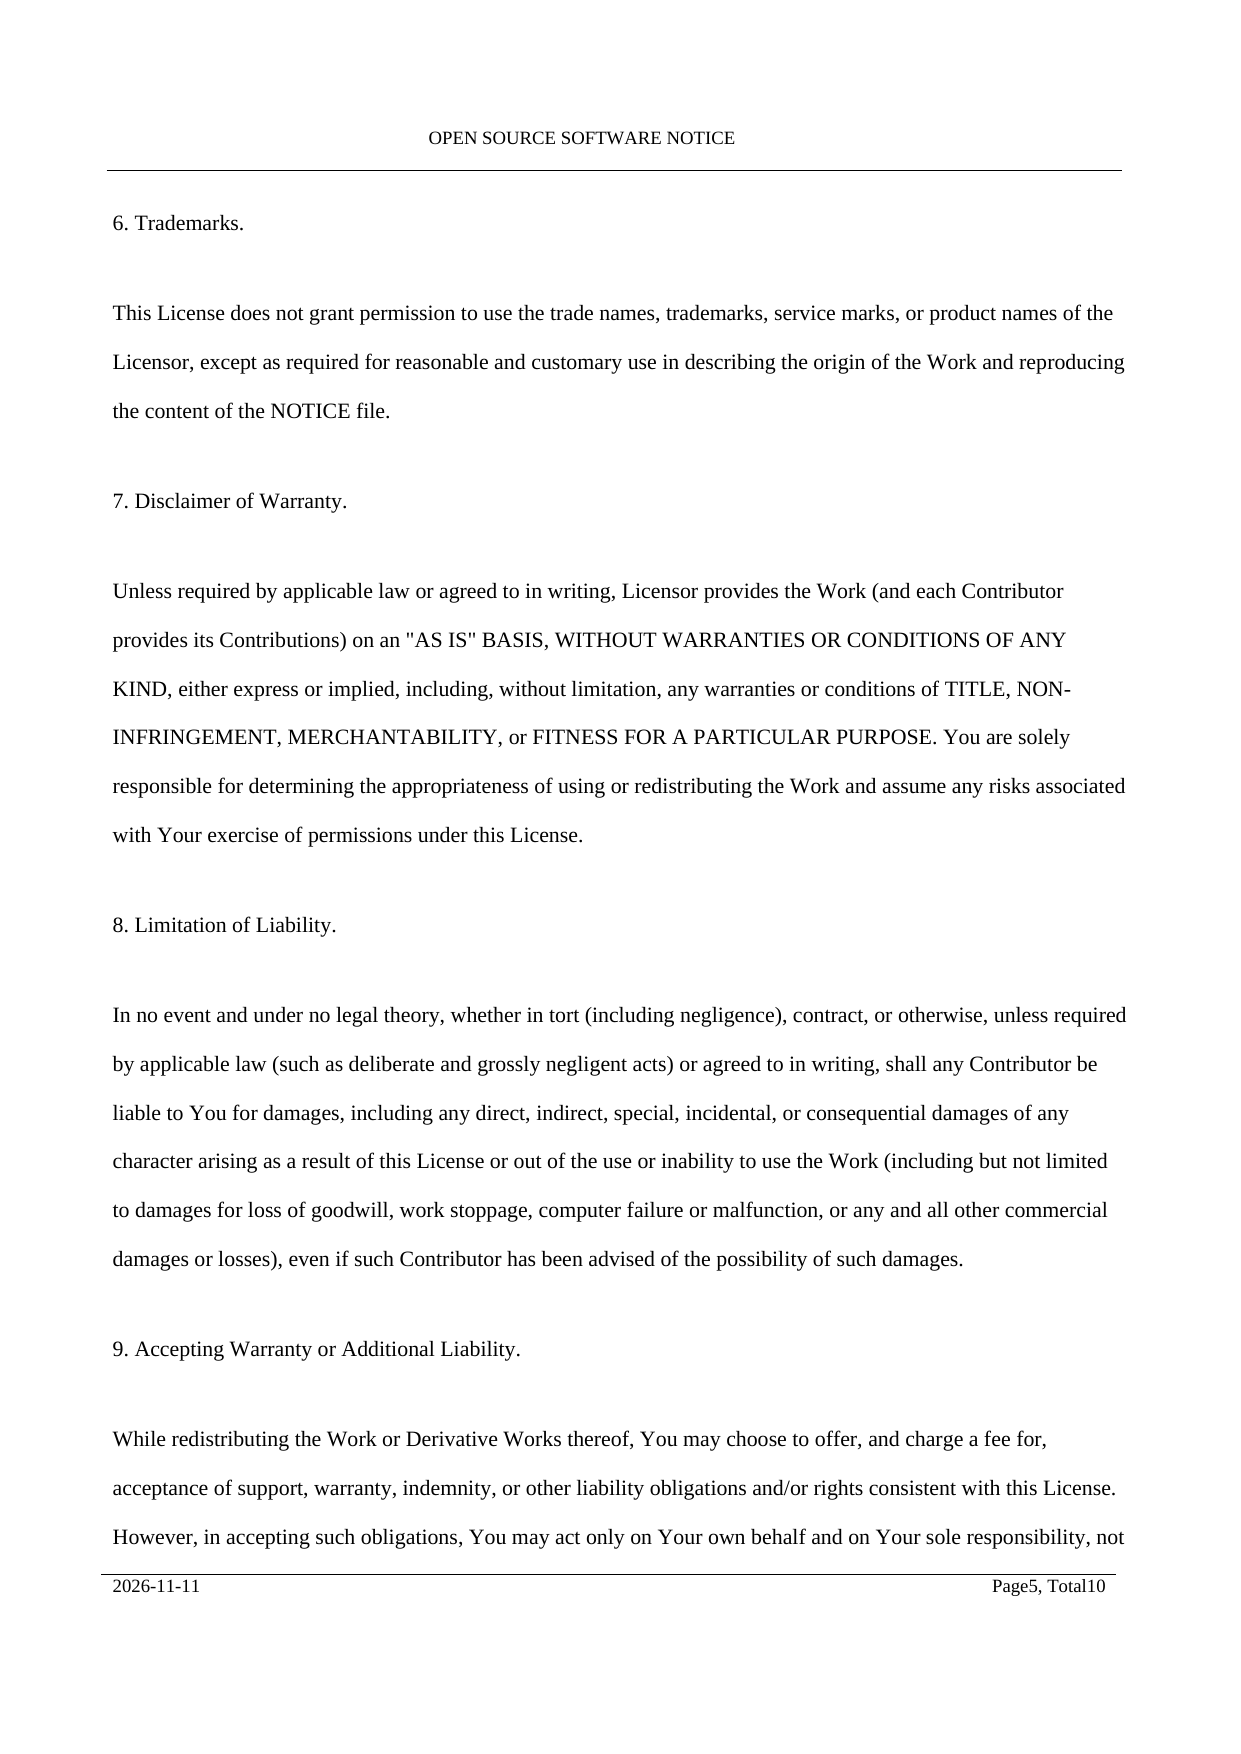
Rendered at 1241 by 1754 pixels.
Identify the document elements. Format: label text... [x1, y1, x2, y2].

text In no event and under no legal theory, whether in tort (including negligence), contract, or otherwise, unless required by applicable law (such as deliberate and grossly negligent acts) or agreed to in writing, shall any Contributor be liable to You for damages, including any direct, indirect, special, incidental, or consequential damages of any character arising as a result of this License or out of the use or inability to use the Work (including but not limited to damages for loss of goodwill, work stoppage, computer failure or malfunction, or any and all other commercial damages or losses), even if such Contributor has been advised of the possibility of such damages. [112, 999, 1128, 1275]
text 7. Disclaimer of Warranty. [112, 484, 1128, 517]
text 8. Limitation of Liability. [112, 908, 1128, 941]
text Unless required by applicable law or agreed to in writing, Licensor provides the Work (and each Contributor provides its Contributions) on an "AS IS" BASIS, WITHOUT WARRANTIES OR CONDITIONS OF ANY KIND, either express or implied, including, without limitation, any warranties or conditions of TITLE, NON-INFRINGEMENT, MERCHANTABILITY, or FITNESS FOR A PARTICULAR PURPOSE. You are solely responsible for determining the appropriateness of using or redistributing the Work and assume any risks associated with Your exercise of permissions under this License. [112, 574, 1128, 851]
text 6. Trademarks. [112, 206, 1128, 239]
text 9. Accepting Warranty or Additional Liability. [112, 1333, 1128, 1365]
text This License does not grant permission to use the trade names, trademarks, service marks, or product names of the Licensor, except as required for reasonable and customary use in describing the origin of the Work and reproducing the content of the NOTICE file. [112, 297, 1128, 427]
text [112, 1423, 1128, 1553]
